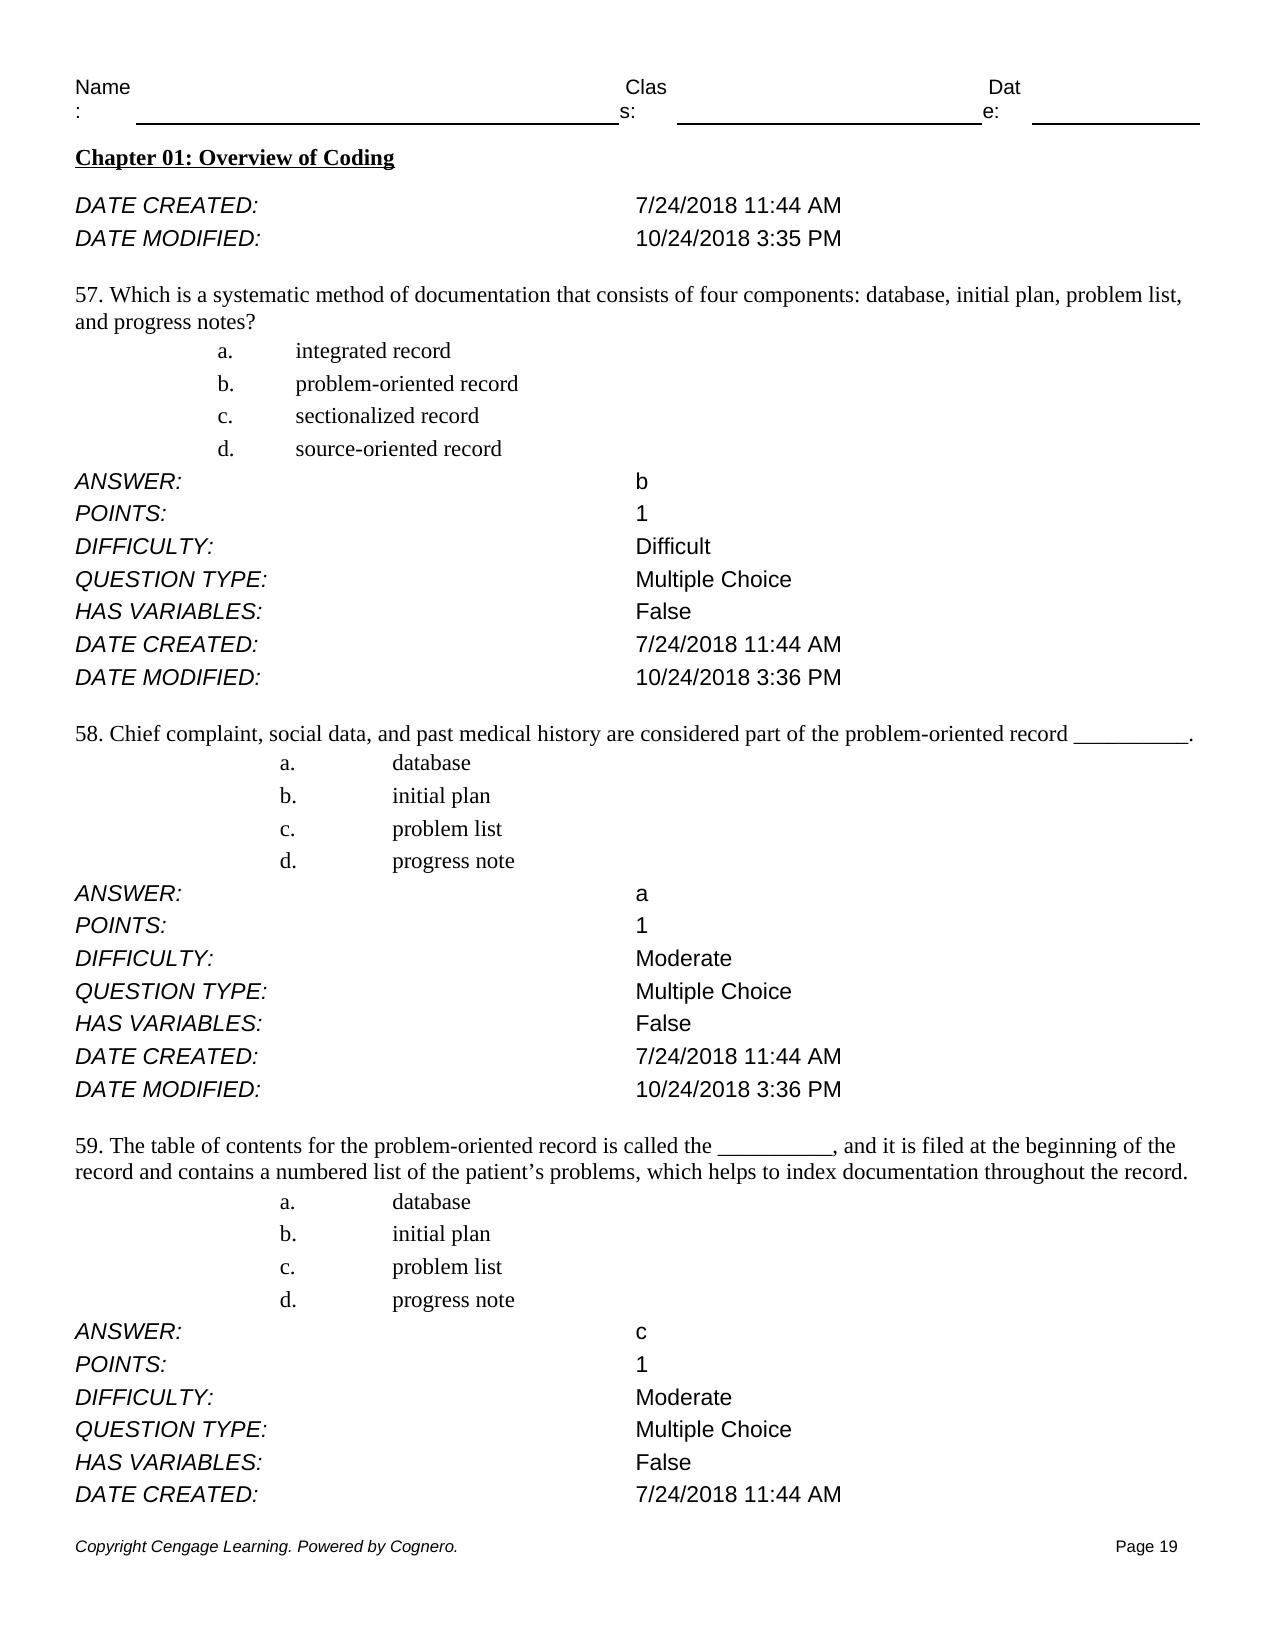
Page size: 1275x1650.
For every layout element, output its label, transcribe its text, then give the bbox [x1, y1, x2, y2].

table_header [75, 189, 1200, 254]
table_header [75, 1132, 1200, 1511]
table_header 58. Chief complaint, social data, and past medical history are considered part of the problem-oriented record __________. [75, 720, 1200, 1105]
table_header 57. Which is a systematic method of documentation that consists of four components: database, initial plan, problem list, and progress notes? [75, 282, 1200, 693]
